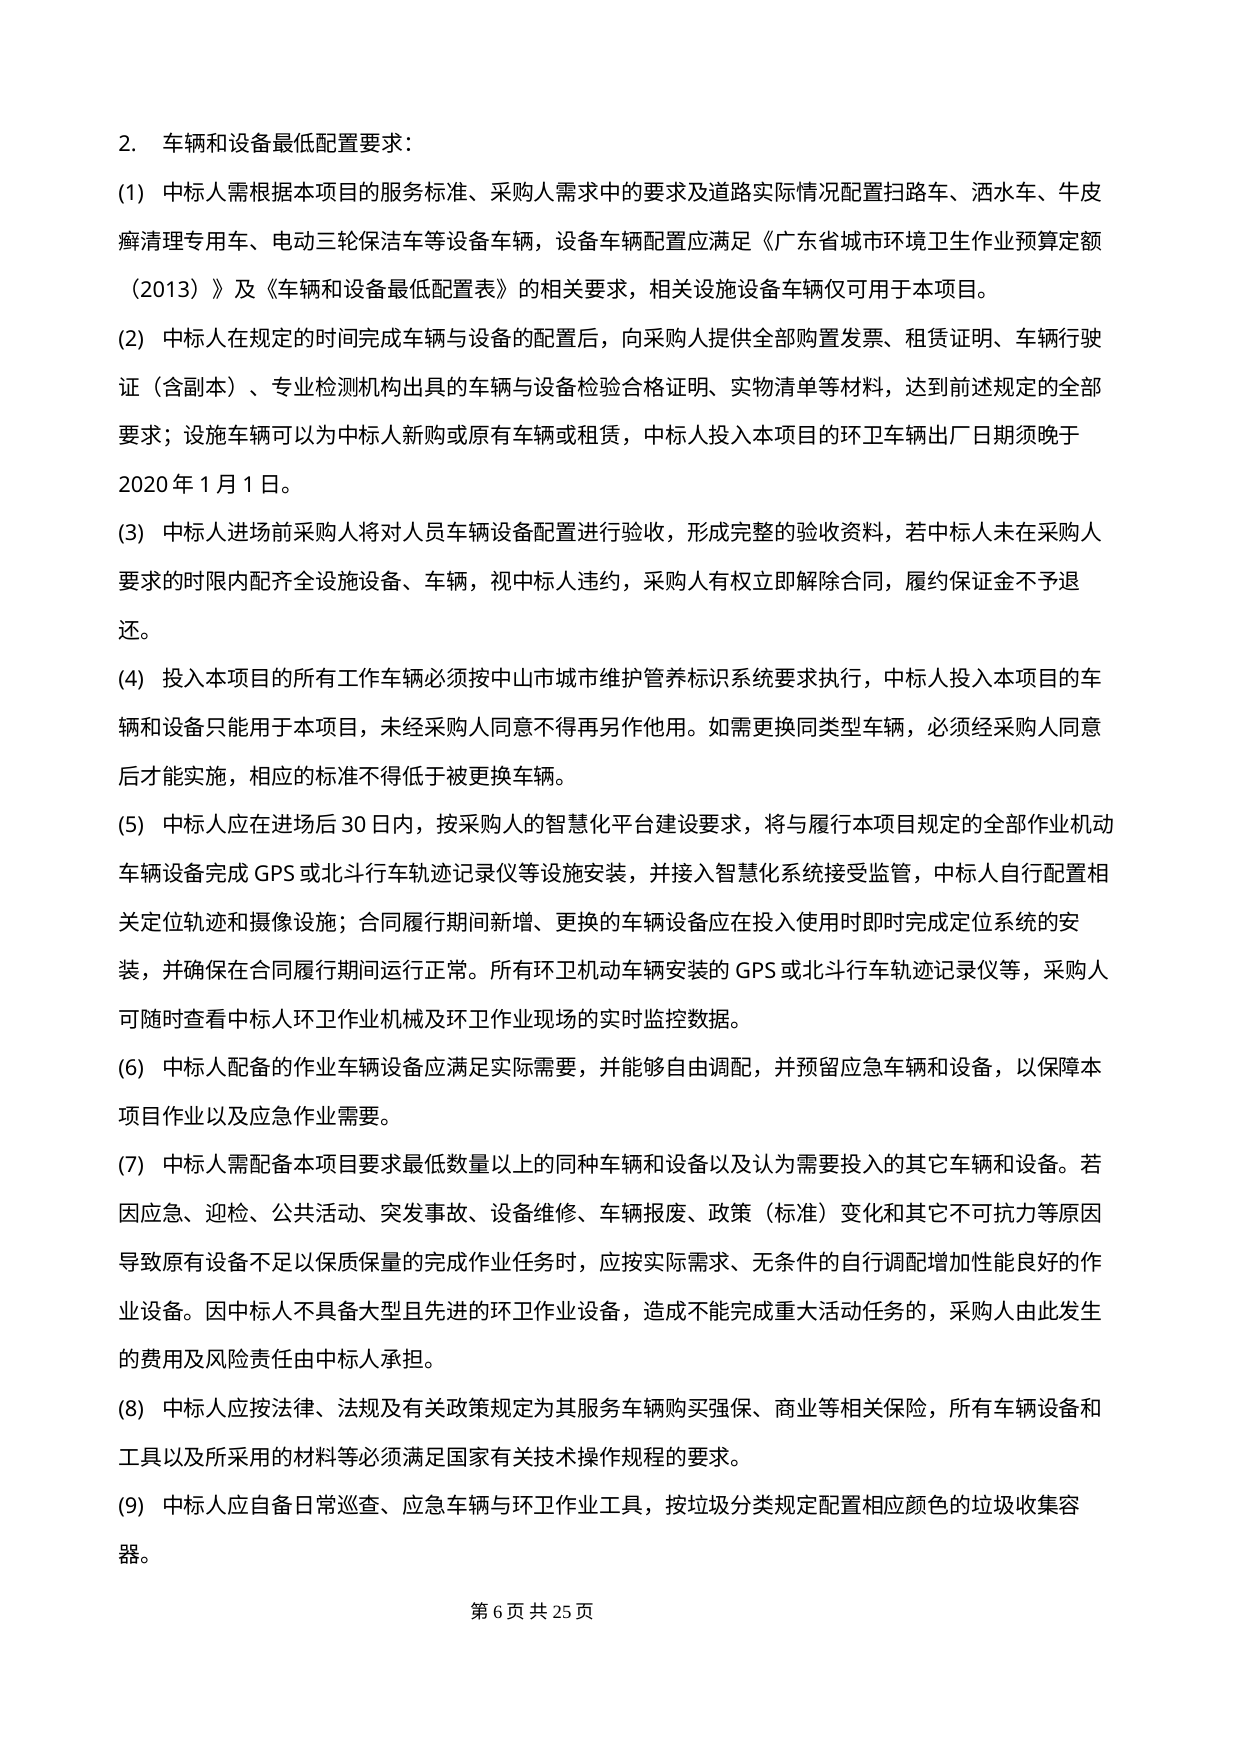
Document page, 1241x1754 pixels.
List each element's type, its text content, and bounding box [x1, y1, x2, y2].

list 车辆和设备最低配置要求： [118, 126, 1122, 159]
list 中标人应按法律、法规及有关政策规定为其服务车辆购买强保、商业等相关保险，所有车辆设备和工具以及所采用的材料等必须满足国家有关技术操作规程的要求。 [118, 1390, 1122, 1472]
list 中标人应在进场后30日内，按采购人的智慧化平台建设要求，将与履行本项目规定的全部作业机动车辆设备完成GPS或北斗行车轨迹记录仪等设施安装，并接入智慧化系统接受监管，中标人自行配置相关定位轨迹和摄像设施；合同履行期间新增、更换的车辆设备应在投入使用时即时完成定位系统的安装，并确保在合同履行期间运行正常。所有环卫机动车辆安装的GPS或北斗行车轨迹记录仪等，采购人可随时查看中标人环卫作业机械及环卫作业现场的实时监控数据。 [118, 807, 1122, 1034]
list 中标人进场前采购人将对人员车辆设备配置进行验收，形成完整的验收资料，若中标人未在采购人要求的时限内配齐全设施设备、车辆，视中标人违约，采购人有权立即解除合同，履约保证金不予退还。 [118, 515, 1122, 645]
list 中标人需根据本项目的服务标准、采购人需求中的要求及道路实际情况配置扫路车、洒水车、牛皮癣清理专用车、电动三轮保洁车等设备车辆，设备车辆配置应满足《广东省城市环境卫生作业预算定额（2013）》及《车辆和设备最低配置表》的相关要求，相关设施设备车辆仅可用于本项目。 [118, 174, 1122, 304]
list 中标人配备的作业车辆设备应满足实际需要，并能够自由调配，并预留应急车辆和设备，以保障本项目作业以及应急作业需要。 [118, 1050, 1122, 1131]
list 投入本项目的所有工作车辆必须按中山市城市维护管养标识系统要求执行，中标人投入本项目的车辆和设备只能用于本项目，未经采购人同意不得再另作他用。如需更换同类型车辆，必须经采购人同意后才能实施，相应的标准不得低于被更换车辆。 [118, 661, 1122, 791]
list 中标人在规定的时间完成车辆与设备的配置后，向采购人提供全部购置发票、租赁证明、车辆行驶证（含副本）、专业检测机构出具的车辆与设备检验合格证明、实物清单等材料，达到前述规定的全部要求；设施车辆可以为中标人新购或原有车辆或租赁，中标人投入本项目的环卫车辆出厂日期须晚于2020年1月1日。 [118, 320, 1122, 499]
list 中标人需配备本项目要求最低数量以上的同种车辆和设备以及认为需要投入的其它车辆和设备。若因应急、迎检、公共活动、突发事故、设备维修、车辆报废、政策（标准）变化和其它不可抗力等原因导致原有设备不足以保质保量的完成作业任务时，应按实际需求、无条件的自行调配增加性能良好的作业设备。因中标人不具备大型且先进的环卫作业设备，造成不能完成重大活动任务的，采购人由此发生的费用及风险责任由中标人承担。 [118, 1147, 1122, 1374]
list 中标人应自备日常巡查、应急车辆与环卫作业工具，按垃圾分类规定配置相应颜色的垃圾收集容器。 [118, 1487, 1122, 1569]
